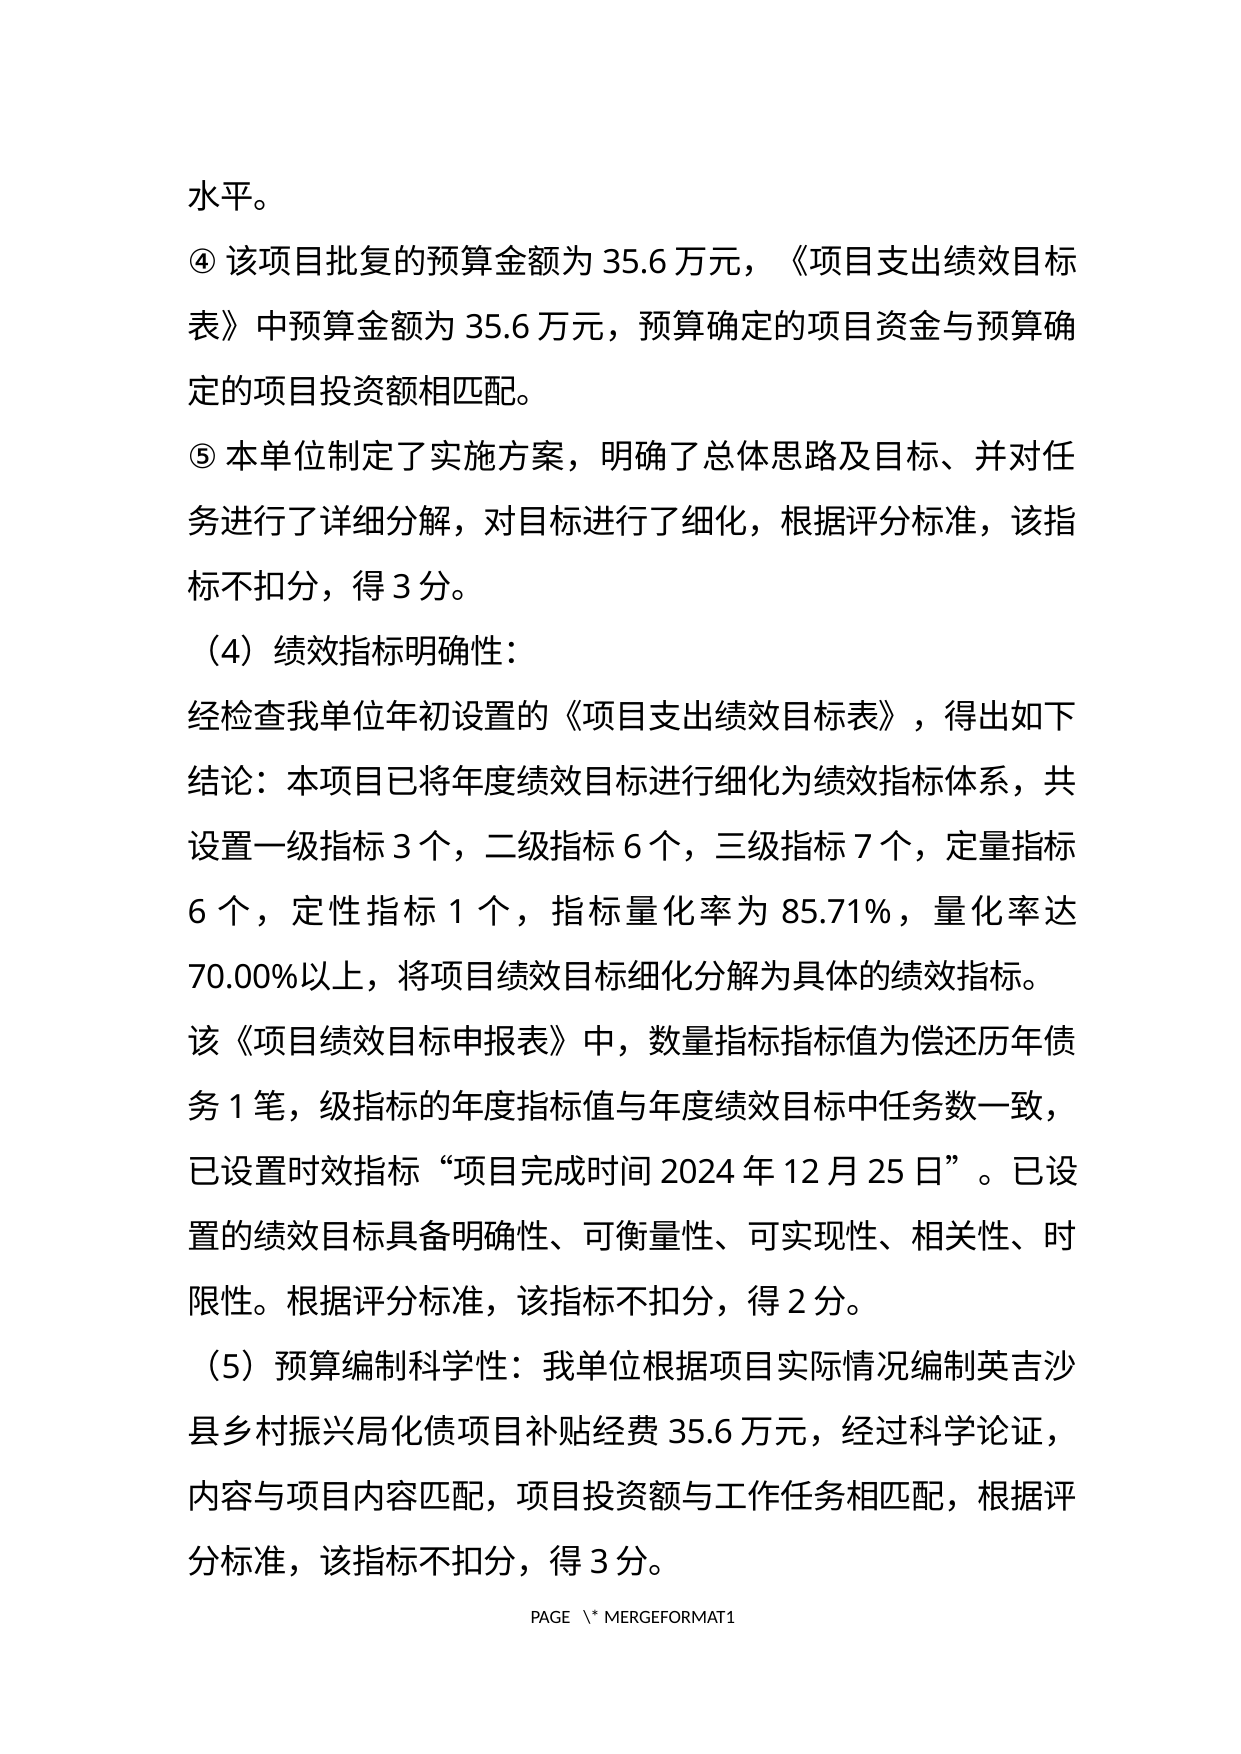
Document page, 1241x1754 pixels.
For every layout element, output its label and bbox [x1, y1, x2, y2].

text [187, 162, 1078, 1592]
